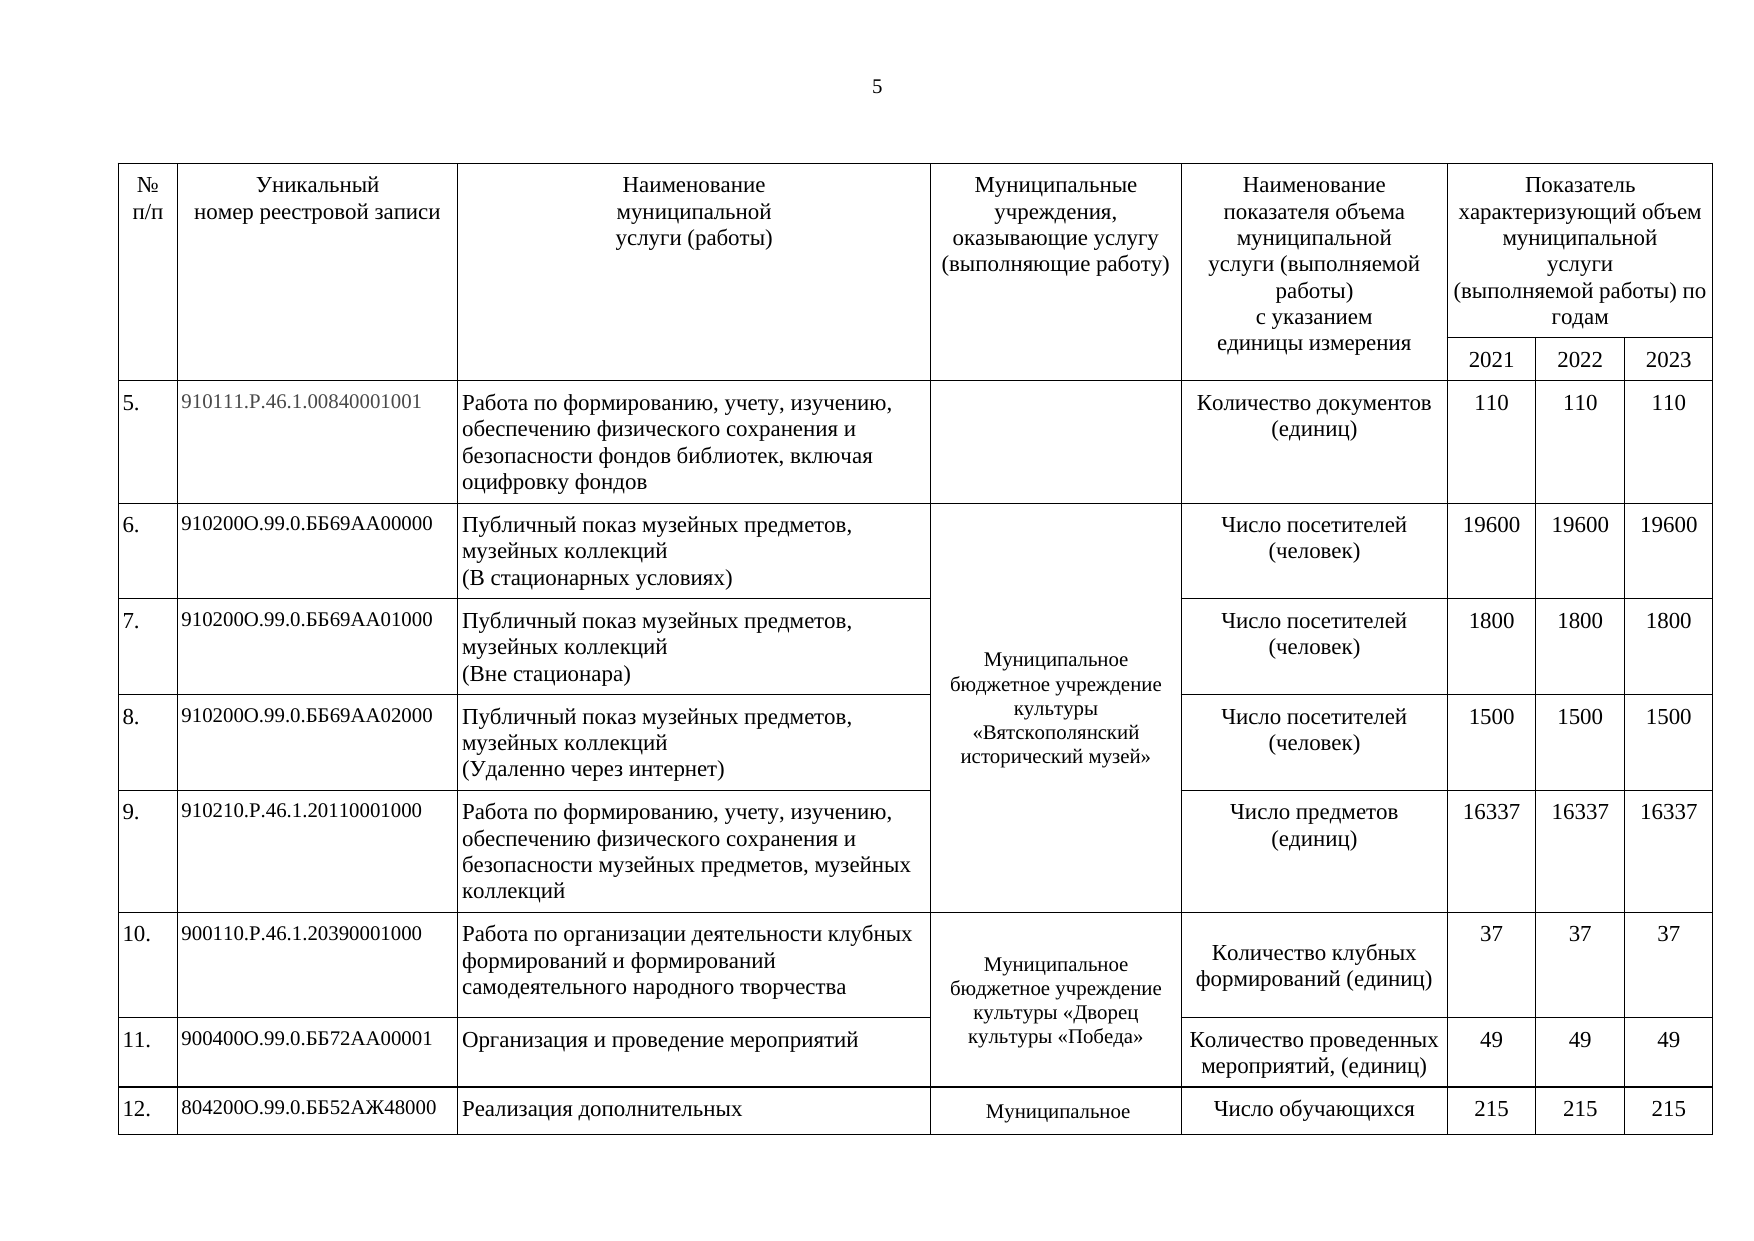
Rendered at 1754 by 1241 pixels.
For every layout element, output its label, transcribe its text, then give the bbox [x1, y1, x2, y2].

table_cell 16337 [1536, 791, 1624, 912]
table_cell Число посетителей (человек) [1182, 504, 1447, 598]
table_cell Муниципальное бюджетное учреждение культуры «Дворец культуры «Победа» [931, 913, 1181, 1086]
table_header Наименование показателя объема муниципальной услуги (выполняемой работы) с указанием единицы измерения [1182, 164, 1447, 380]
table_cell Публичный показ музейных предметов, музейных коллекций (В стационарных условиях) [458, 504, 930, 598]
table_cell Количество клубных формирований (единиц) [1182, 913, 1447, 1017]
table_header Уникальный номер реестровой записи [178, 164, 457, 380]
table_header Показатель характеризующий объем муниципальной услуги (выполняемой работы) по годам [1448, 164, 1712, 337]
table_cell Число посетителей (человек) [1182, 695, 1447, 789]
table_cell 2023 [1625, 338, 1712, 380]
table_cell 37 [1625, 913, 1712, 1017]
table_cell [119, 695, 177, 789]
table_cell 1800 [1448, 599, 1535, 694]
table_cell 49 [1536, 1018, 1624, 1086]
table_cell Реализация дополнительных общеразвивающих программ [458, 1088, 930, 1134]
table_cell [119, 1018, 177, 1086]
table_cell Число обучающихся (человек)* [1182, 1088, 1447, 1134]
table_header № п/п [119, 164, 177, 380]
table_cell 19600 [1625, 504, 1712, 598]
table_cell 37 [1536, 913, 1624, 1017]
table_cell 16337 [1625, 791, 1712, 912]
table_cell Количество документов (единиц) [1182, 381, 1447, 502]
table_cell 110 [1536, 381, 1624, 502]
table_cell 16337 [1448, 791, 1535, 912]
table_cell Число предметов (единиц) [1182, 791, 1447, 912]
table_cell 110 [1448, 381, 1535, 502]
table_cell 19600 [1536, 504, 1624, 598]
table_cell 215 [1536, 1088, 1624, 1134]
table_header Наименование муниципальной услуги (работы) [458, 164, 930, 380]
table_cell Муниципальное бюджетное учреждение культуры «Вятскополянский исторический музей» [931, 504, 1181, 912]
table_cell 110 [1625, 381, 1712, 502]
table_cell 215 [1625, 1088, 1712, 1134]
table_cell 1800 [1536, 599, 1624, 694]
table_cell Число посетителей (человек) [1182, 599, 1447, 694]
table_cell [119, 1088, 177, 1134]
table_cell 910210.P.46.1.20110001000 [178, 791, 457, 912]
table_cell Количество проведенных мероприятий, (единиц) [1182, 1018, 1447, 1086]
table_cell 37 [1448, 913, 1535, 1017]
table_cell [119, 381, 177, 502]
table_cell 910200О.99.0.ББ69АА02000 [178, 695, 457, 789]
table_cell [119, 599, 177, 694]
table_cell [119, 791, 177, 912]
table_cell 900110.P.46.1.20390001000 [178, 913, 457, 1017]
table_cell 804200О.99.0.ББ52АЖ48000 [178, 1088, 457, 1134]
table_cell 1500 [1625, 695, 1712, 789]
table_cell 900400О.99.0.ББ72АА00001 [178, 1018, 457, 1086]
table_cell [119, 504, 177, 598]
table_header Муниципальные учреждения, оказывающие услугу (выполняющие работу) [931, 164, 1181, 380]
table_cell Работа по формированию, учету, изучению, обеспечению физического сохранения и безопасности фондов библиотек, включая оцифровку фондов [458, 381, 930, 502]
table_cell Муниципальное бюджетное образовательное учреждение дополнительного образования детская школа искусств города Вятские Поляны Кировской области (далее - МБОУДО ДШИ) [931, 1088, 1181, 1134]
table_cell 910200О.99.0.ББ69АА00000 [178, 504, 457, 598]
table_cell 910200О.99.0.ББ69АА01000 [178, 599, 457, 694]
table_cell 1800 [1625, 599, 1712, 694]
table_cell 49 [1625, 1018, 1712, 1086]
table_cell 1500 [1536, 695, 1624, 789]
table_cell Публичный показ музейных предметов, музейных коллекций (Удаленно через интернет) [458, 695, 930, 789]
table_cell 910111.Р.46.1.00840001001 [178, 381, 457, 502]
table_cell 19600 [1448, 504, 1535, 598]
table_cell Публичный показ музейных предметов, музейных коллекций (Вне стационара) [458, 599, 930, 694]
table_cell 1500 [1448, 695, 1535, 789]
table_cell Организация и проведение мероприятий [458, 1018, 930, 1086]
table_cell [119, 913, 177, 1017]
table_cell Работа по формированию, учету, изучению, обеспечению физического сохранения и безопасности музейных предметов, музейных коллекций [458, 791, 930, 912]
table_cell 49 [1448, 1018, 1535, 1086]
table_cell 2022 [1536, 338, 1624, 380]
table_cell Работа по организации деятельности клубных формирований и формирований самодеятельного народного творчества [458, 913, 930, 1017]
table_cell 215 [1448, 1088, 1535, 1134]
table_cell 2021 [1448, 338, 1535, 380]
